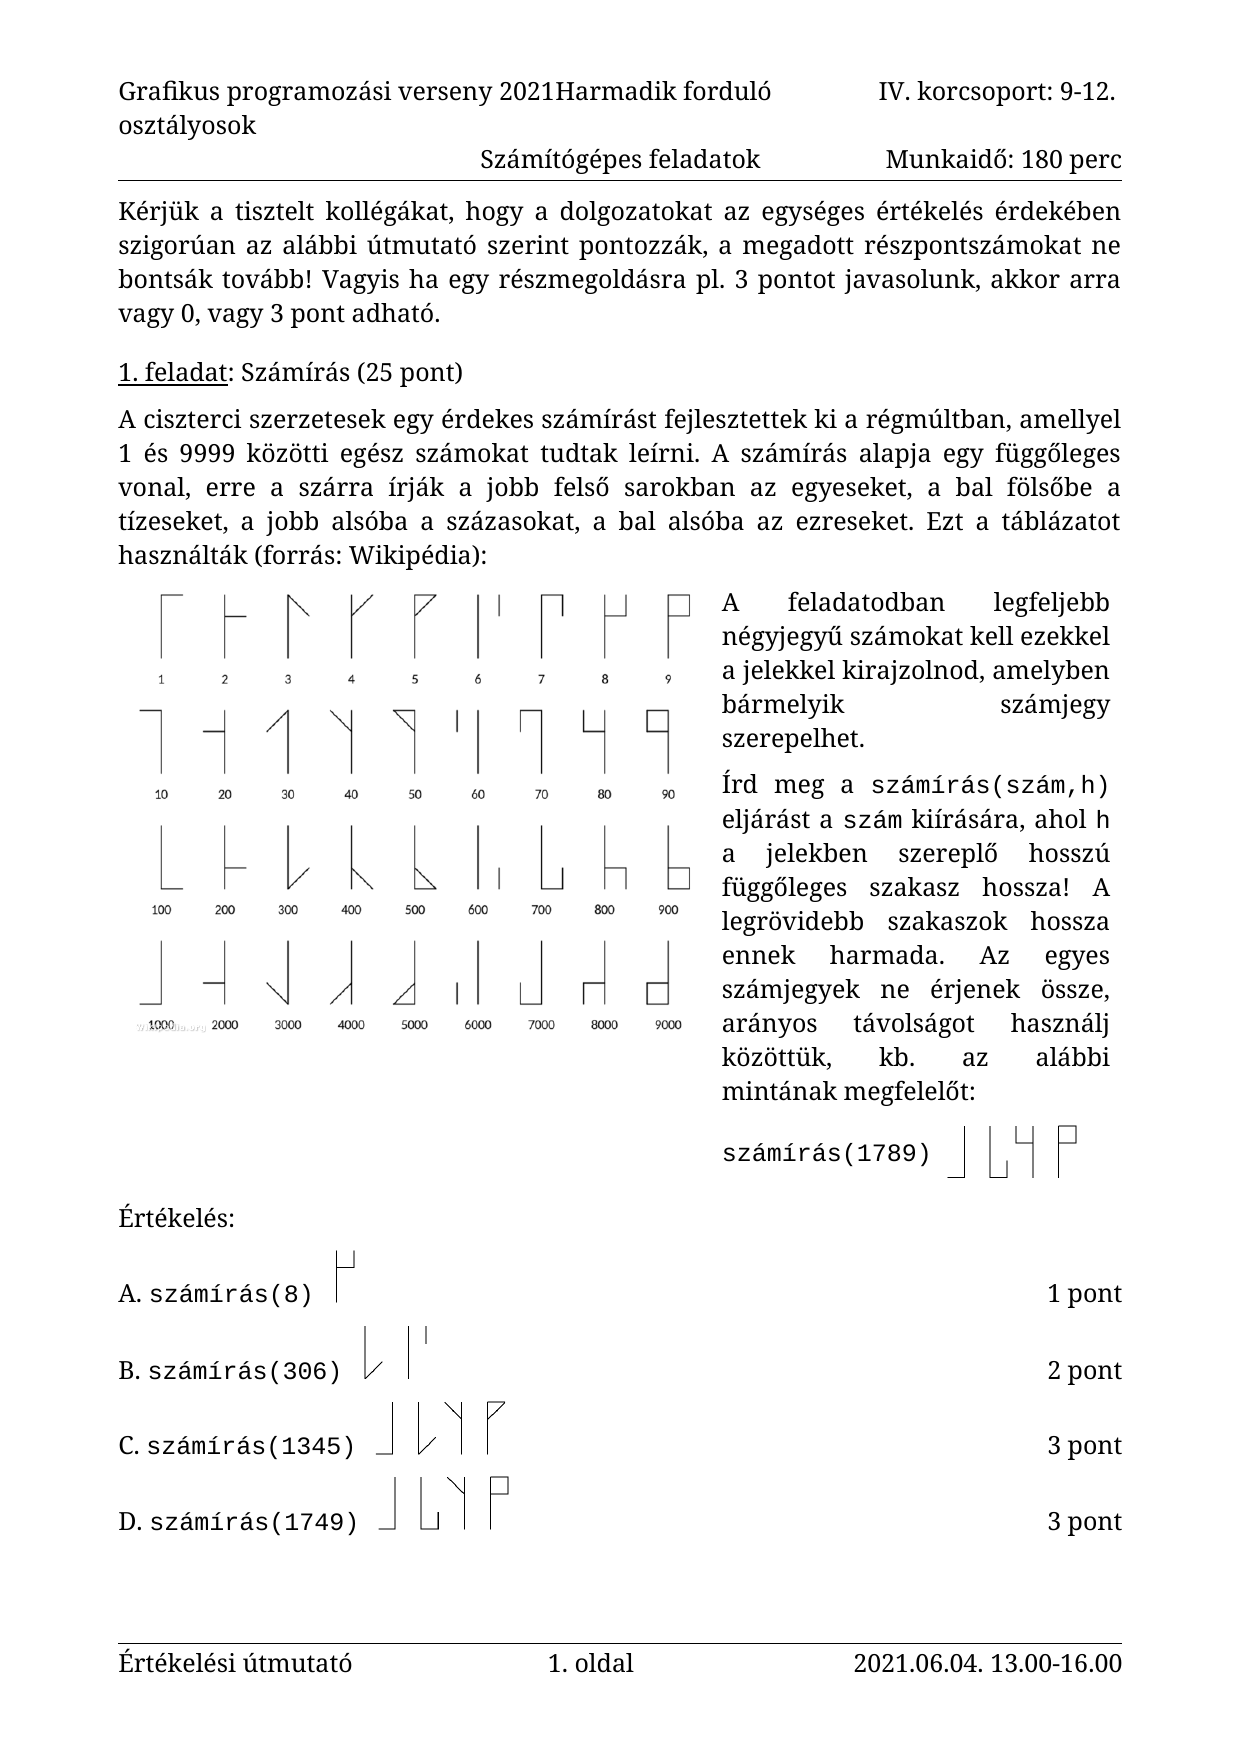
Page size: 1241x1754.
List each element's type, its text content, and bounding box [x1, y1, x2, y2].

text Kérjük a tisztelt kollégákat, hogy a dolgozatokat az egységes értékelés érdekében szigorúan az alábbi útmutató szerint pontozzák, a megadott részpontszámokat ne bontsák tovább! Vagyis ha egy részmegoldásra pl. 3 pontot javasolunk, akkor arra vagy 0, vagy 3 pont adható. [118, 194, 1122, 330]
picture [375, 1399, 506, 1455]
text C. számírás(1345) 3 pont [118, 1399, 1122, 1462]
picture [333, 1247, 357, 1303]
picture [129, 584, 700, 1035]
table_header [118, 584, 710, 1201]
table_header A feladatodban legfeljebb négyjegyű számokat kell ezekkel a jelekkel kirajzolnod, amelyben bármelyik számjegy szerepelhet. Írd meg a számírás(szám,h) eljárást a szám kiírására, ahol h a jelekben szereplő hosszú függőleges szakasz hossza! A legrövidebb szakaszok hossza ennek harmada. Az egyes számjegyek ne érjenek össze, arányos távolságot használj közöttük, kb. az alábbi mintának megfelelőt: számírás(1789) [710, 584, 1122, 1201]
picture [378, 1474, 509, 1531]
text D. számírás(1749) 3 pont [118, 1474, 1122, 1538]
text Értékelés: [118, 1201, 1122, 1235]
text A ciszterci szerzetesek egy érdekes számírást fejlesztettek ki a régmúltban, amellyel 1 és 9999 közötti egész számokat tudtak leírni. A számírás alapja egy függőleges vonal, erre a szárra írják a jobb felső sarokban az egyeseket, a bal fölsőbe a tízeseket, a jobb alsóba a százasokat, a bal alsóba az ezreseket. Ezt a táblázatot használták (forrás: Wikipédia): [118, 401, 1122, 572]
picture [946, 1120, 1079, 1181]
text A. számírás(8) 1 pont [118, 1247, 1122, 1310]
text B. számírás(306) 2 pont [118, 1323, 1122, 1387]
picture [361, 1322, 428, 1380]
text 1. feladat: Számírás (25 pont) [118, 355, 1122, 389]
